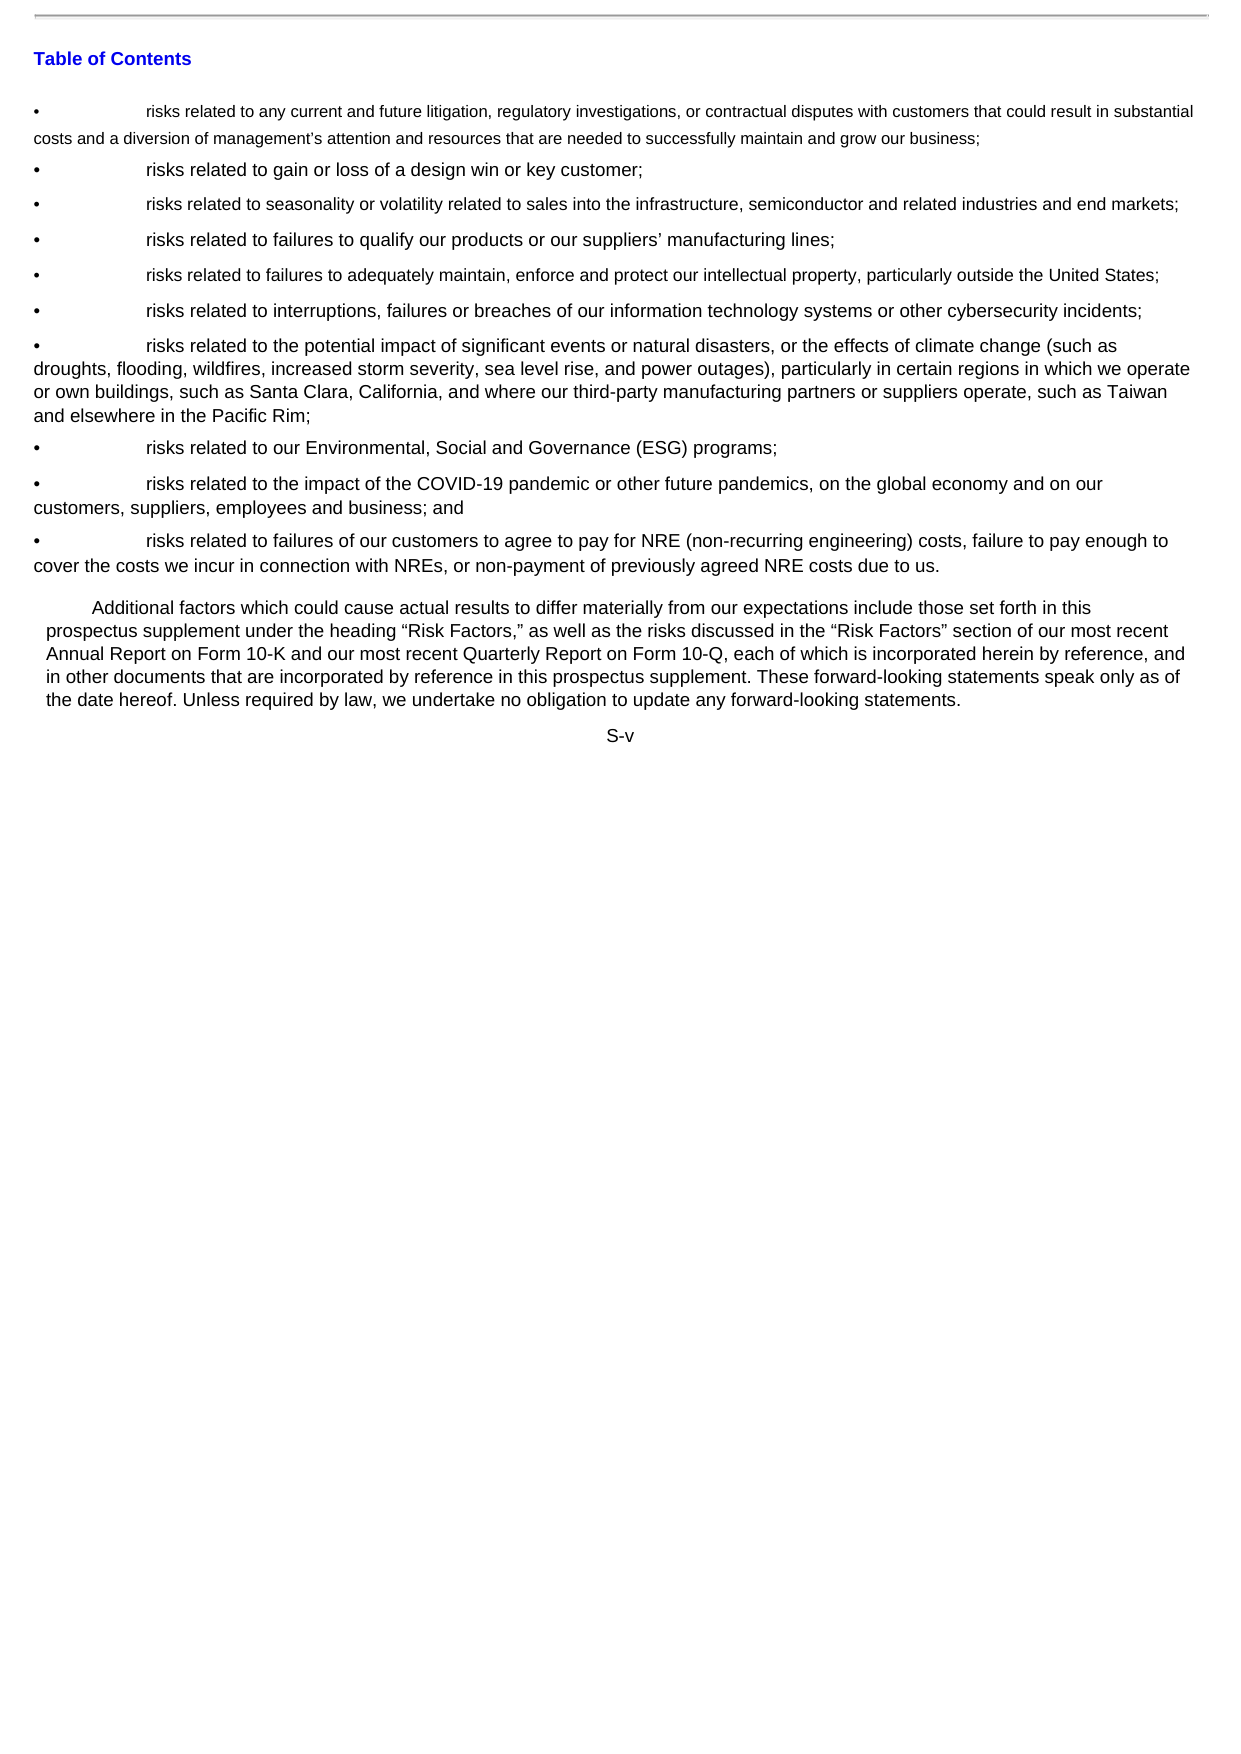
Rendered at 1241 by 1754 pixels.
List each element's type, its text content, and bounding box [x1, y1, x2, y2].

text S-v [33, 724, 1207, 746]
text Additional factors which could cause actual results to differ materially from our expectations include those set forth in this prospectus supplement under the heading “Risk Factors,” as well as the risks discussed in the “Risk Factors” section of our most recent Annual Report on Form 10-K and our most recent Quarterly Report on Form 10-Q, each of which is incorporated herein by reference, and in other documents that are incorporated by reference in this prospectus supplement. These forward-looking statements speak only as of the date hereof. Unless required by law, we undertake no obligation to update any forward-looking statements. [46, 597, 1186, 711]
list risks related to failures to adequately maintain, enforce and protect our intellectual property, particularly outside the United States; [33, 264, 1194, 285]
list risks related to seasonality or volatility related to sales into the infrastructure, semiconductor and related industries and end markets; [33, 194, 1194, 214]
list risks related to interruptions, failures or breaches of our information technology systems or other cybersecurity incidents; [33, 299, 1194, 321]
text Table of Contents [33, 48, 1194, 69]
list risks related to the potential impact of significant events or natural disasters, or the effects of climate change (such as droughts, flooding, wildfires, increased storm severity, sea level rise, and power outages), particularly in certain regions in which we operate or own buildings, such as Santa Clara, California, and where our third-party manufacturing partners or suppliers operate, such as Taiwan and elsewhere in the Pacific Rim; [33, 335, 1194, 426]
list risks related to the impact of the COVID-19 pandemic or other future pandemics, on the global economy and on our customers, suppliers, employees and business; and [33, 472, 1194, 519]
list risks related to failures of our customers to agree to pay for NRE (non-recurring engineering) costs, failure to pay enough to cover the costs we incur in connection with NREs, or non-payment of previously agreed NRE costs due to us. [33, 530, 1194, 576]
list risks related to any current and future litigation, regulatory investigations, or contractual disputes with customers that could result in substantial costs and a diversion of management’s attention and resources that are needed to successfully maintain and grow our business; [33, 102, 1194, 148]
list risks related to our Environmental, Social and Governance (ESG) programs; [33, 437, 1194, 459]
list risks related to gain or loss of a design win or key customer; [33, 159, 1194, 181]
list risks related to failures to qualify our products or our suppliers’ manufacturing lines; [33, 229, 1194, 251]
picture [32, 14, 1209, 21]
